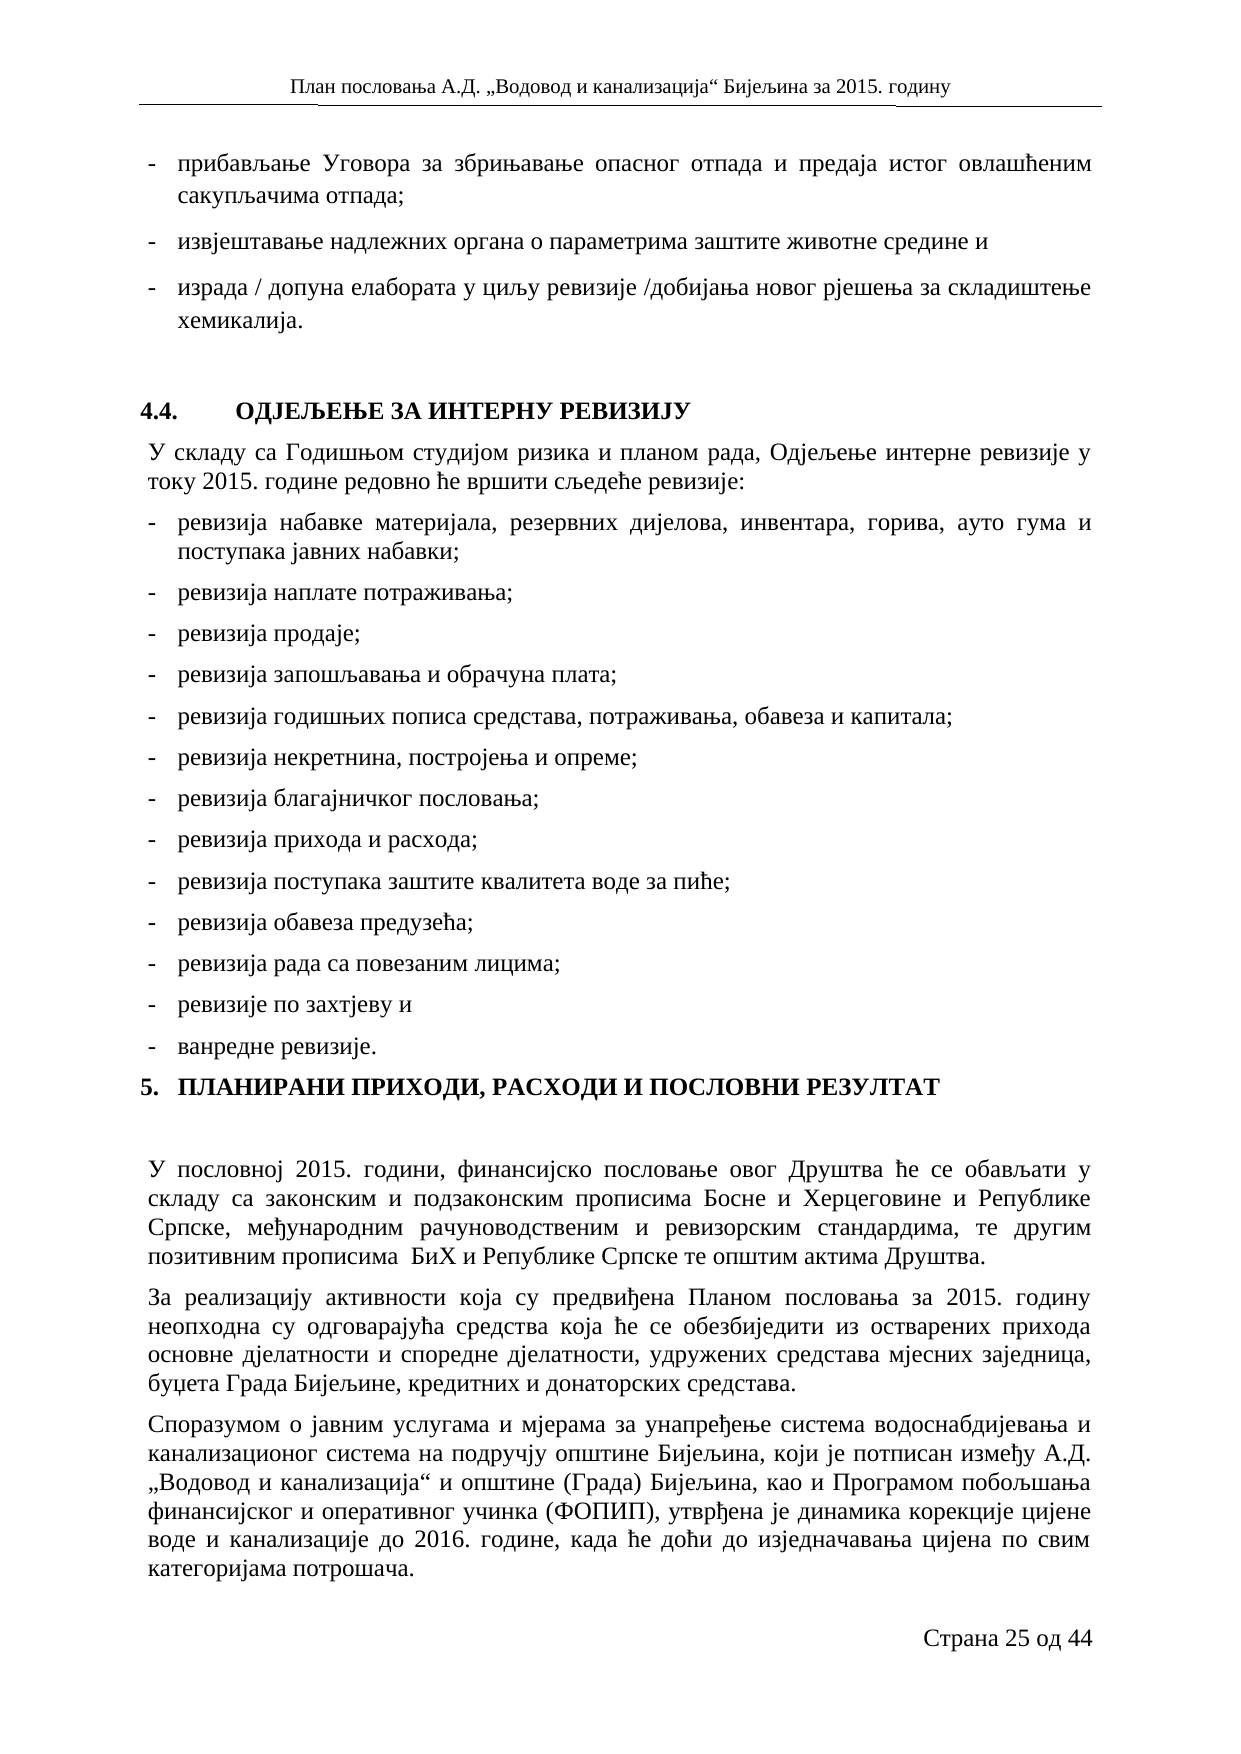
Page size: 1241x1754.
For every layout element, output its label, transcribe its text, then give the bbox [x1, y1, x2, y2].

list ревизија обавеза предузећа; [148, 907, 1093, 936]
list ревизије по захтјеву и [148, 989, 1093, 1018]
text За реализацију активности која су предвиђена Планом пословања за 2015. годину неопходна су одговарајућа средства која ће се обезбиједити из остварених прихода основне дјелатности и споредне дјелатности, удружених средстава мјесних заједница, буџета Града Бијељине, кредитних и донаторских средстава. [148, 1282, 1092, 1397]
list ванредне ревизије. [148, 1031, 1093, 1059]
text У складу са Годишњом студијом ризика и планом рада, Одјељење интерне ревизије у току 2015. године редовно ће вршити сљедеће ревизије: [148, 437, 1093, 494]
subtitle ОДЈЕЉЕЊЕ ЗА ИНТЕРНУ РЕВИЗИЈУ [140, 396, 1093, 424]
list ревизија годишњих пописа средстава, потраживања, обавеза и капитала; [148, 701, 1093, 729]
list ревизија поступака заштите квалитета воде за пиће; [148, 866, 1093, 894]
text У пословној 2015. години, финансијско пословање овог Друштва ће се обављати у складу са законским и подзаконским прописима Босне и Херцеговине и Републике Српске, међународним рачуноводственим и ревизорским стандардима, те другим позитивним прописима БиХ и Републике Српске те општим актима Друштва. [148, 1154, 1092, 1269]
text Споразумом о јавним услугама и мјерама за унапређење система водоснабдијевања и канализационог система на подручју општине Бијељина, који је потписан између А.Д. „Водовод и канализација“ и општине (Града) Бијељина, као и Програмом побољшања финансијског и оперативног учинка (ФОПИП), утврђена је динамика корекције цијене воде и канализације до 2016. године, када ће доћи до изједначавања цијена по свим категоријама потрошача. [148, 1409, 1092, 1582]
list ревизија запошљавања и обрачуна плата; [148, 659, 1093, 688]
subtitle ПЛАНИРАНИ ПРИХОДИ, РАСХОДИ И ПОСЛОВНИ РЕЗУЛТАТ [140, 1072, 1093, 1101]
list ревизија рада са повезаним лицима; [148, 948, 1093, 977]
list израда / допуна елабората у циљу ревизије /добијања новог рјешења за складиштење хемикалија. [148, 272, 1093, 333]
list ревизија некретнина, постројења и опреме; [148, 742, 1093, 771]
list ревизија благајничког пословања; [148, 783, 1093, 812]
list ревизија набавке материјала, резервних дијелова, инвентара, горива, ауто гума и поступака јавних набавки; [148, 507, 1093, 564]
list ревизија продаје; [148, 618, 1093, 647]
list прибављање Уговора за збрињавање опасног отпада и предаја истог овлашћеним сакупљачима отпада; [148, 148, 1093, 209]
list ревизија наплате потраживања; [148, 577, 1093, 606]
list ревизија прихода и расхода; [148, 824, 1093, 853]
list извјештавање надлежних органа о параметрима заштите животне средине и [148, 226, 1093, 255]
